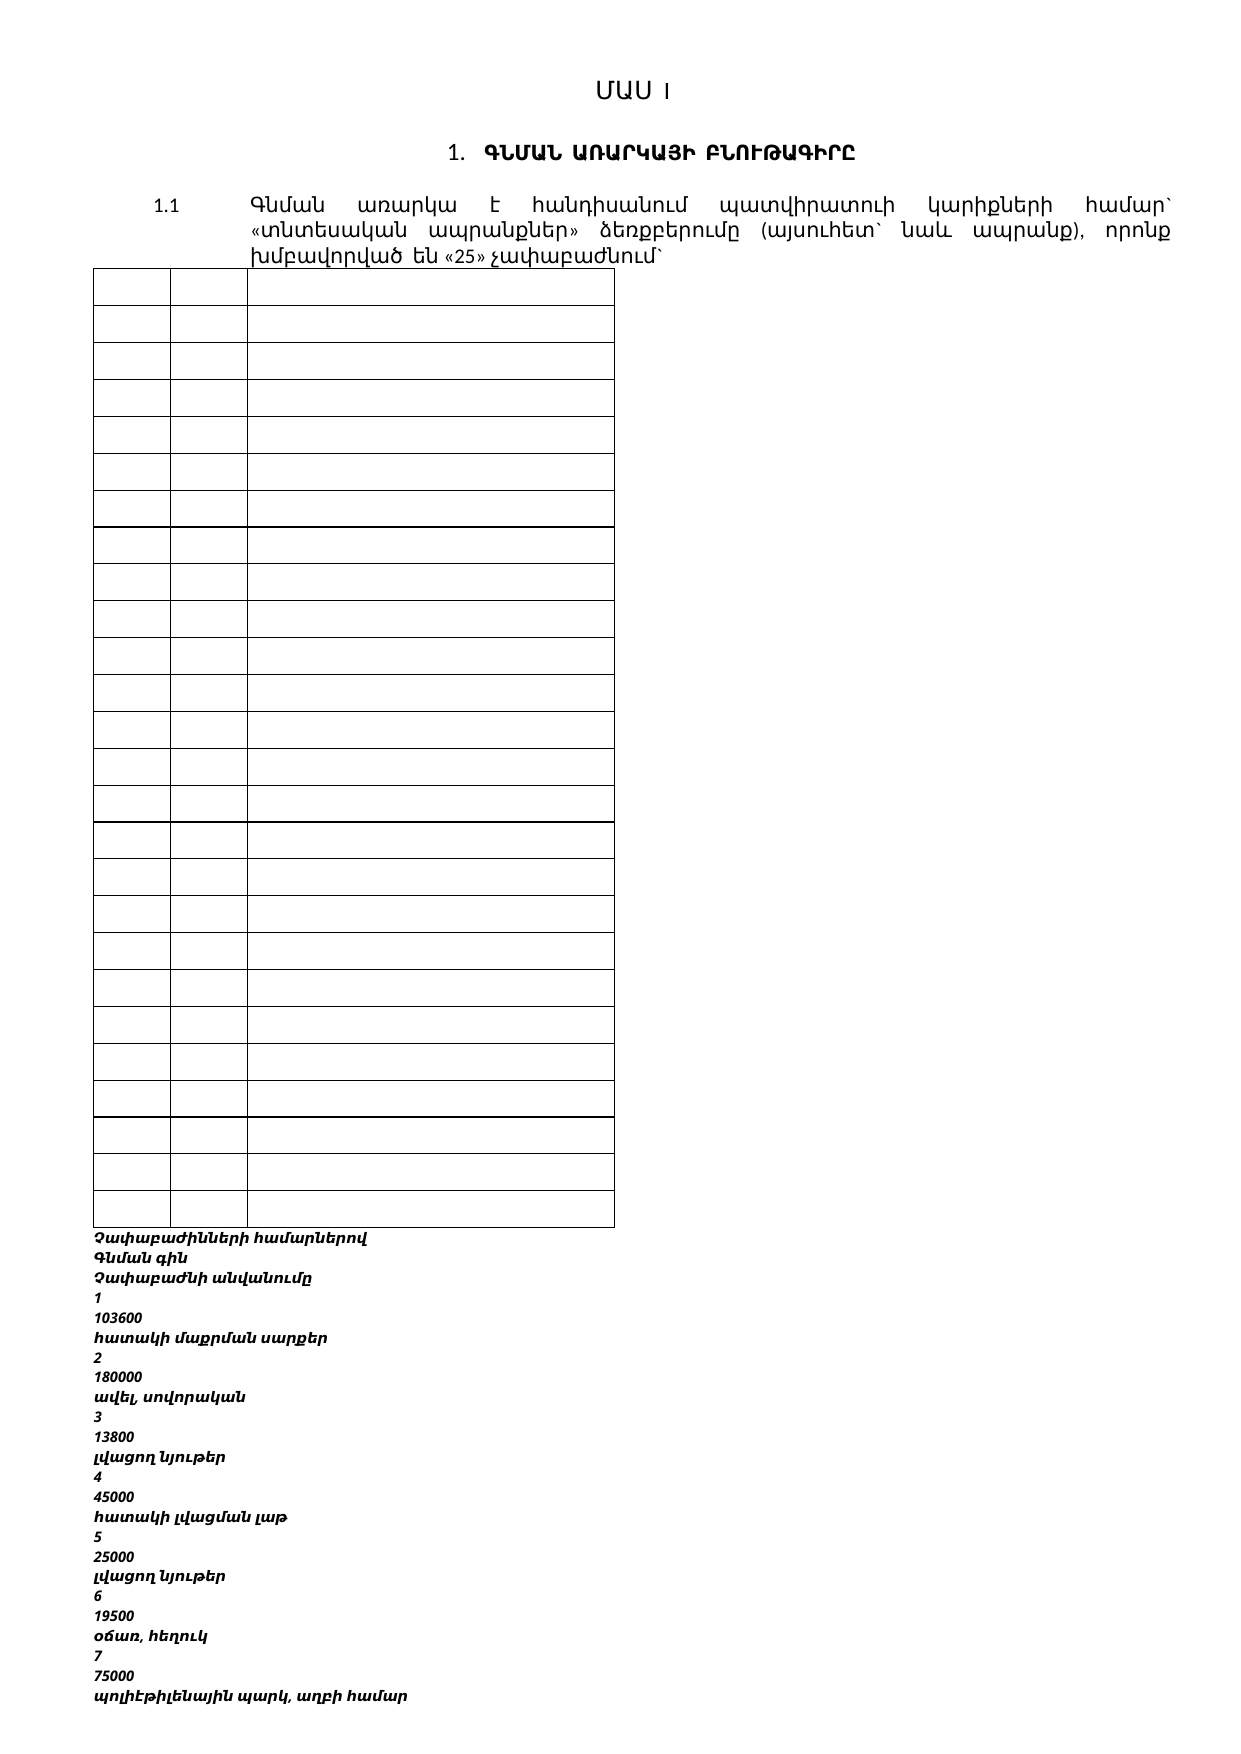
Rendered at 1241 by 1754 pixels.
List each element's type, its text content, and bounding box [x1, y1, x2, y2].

text ՄԱՍ I [94, 75, 1171, 106]
subtitle Գնման առարկա է հանդիսանում պատվիրատուի կարիքների համար` «տնտեսական ապրանքներ» ձեռքբերումը (այսուհետ` նաև ապրանք), որոնք խմբավորված են «25» չափաբաժնում` [153, 192, 1171, 268]
list ԳՆՄԱՆ ԱՌԱՐԿԱՅԻ ԲՆՈՒԹԱԳԻՐԸ [131, 136, 1171, 167]
